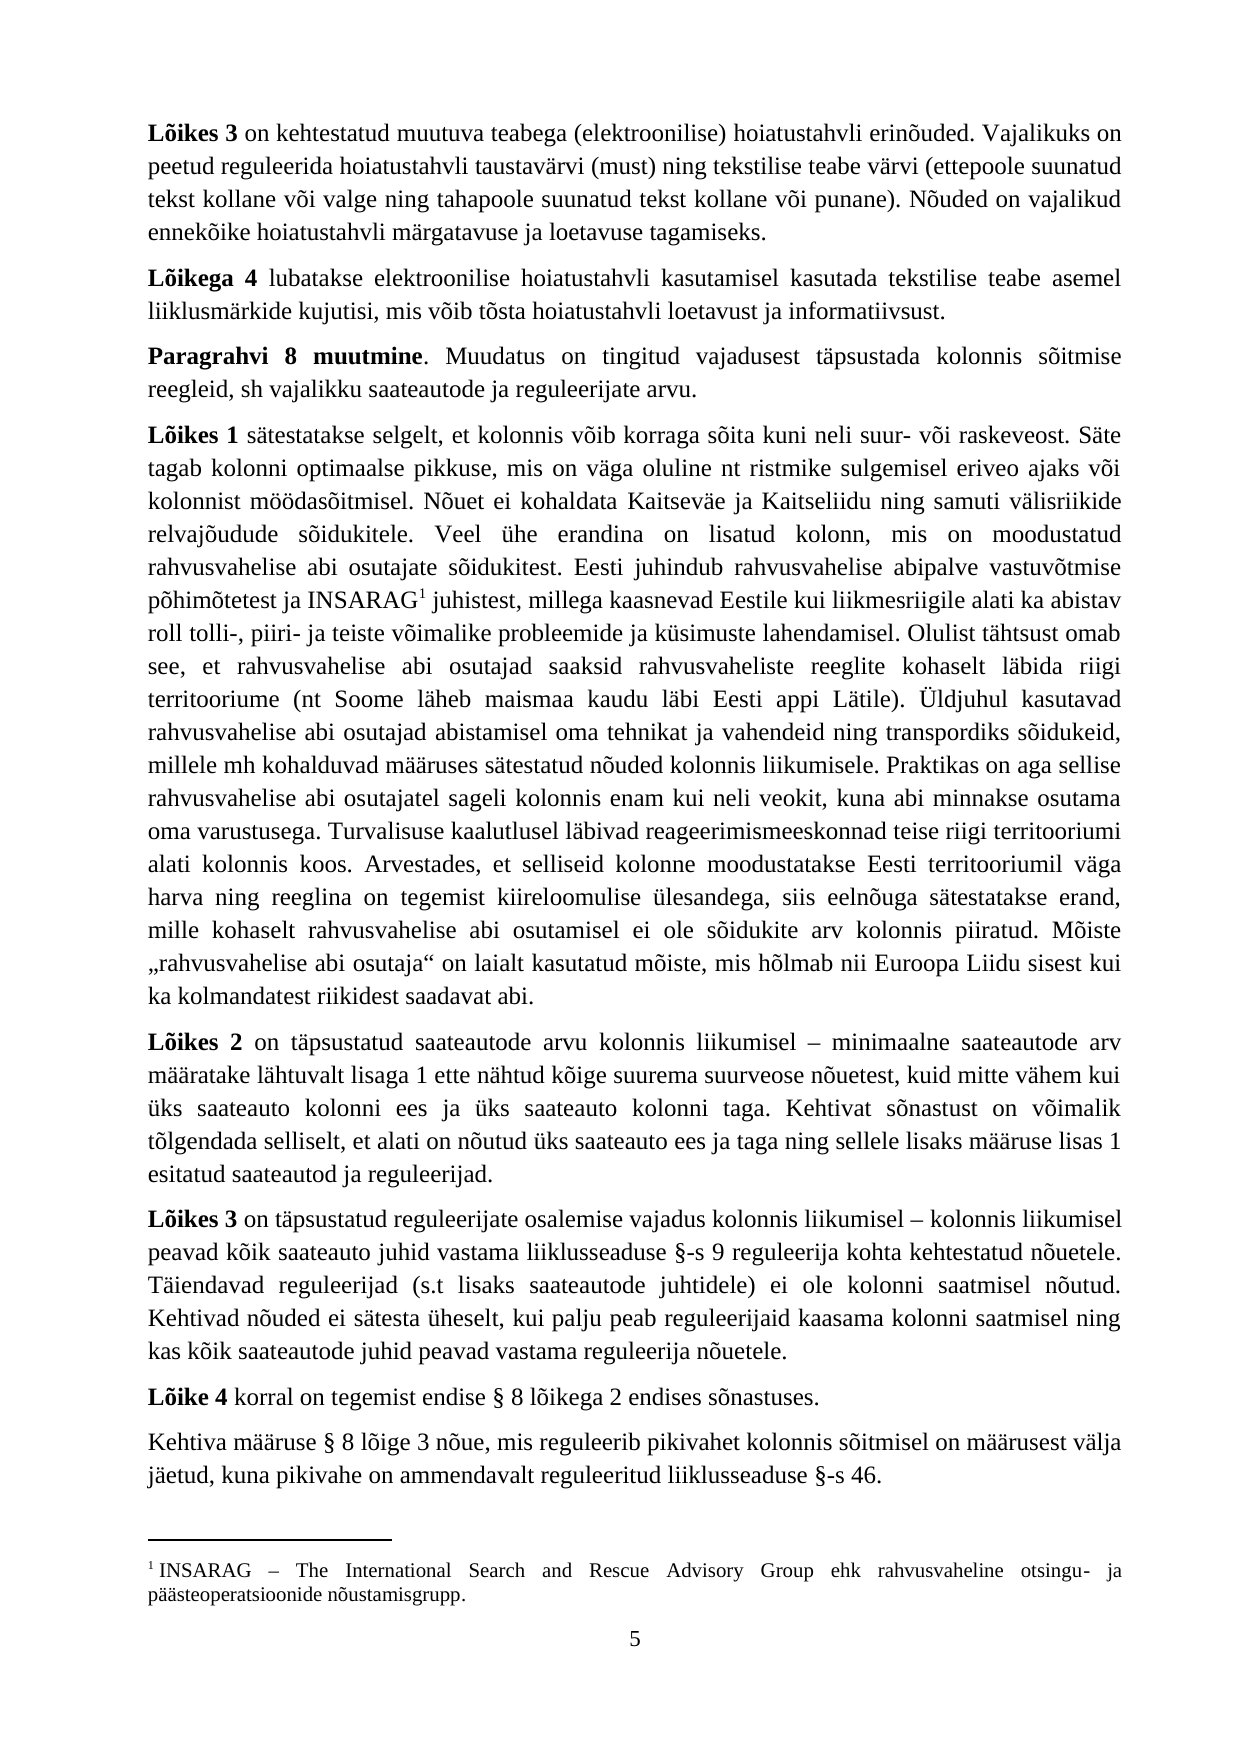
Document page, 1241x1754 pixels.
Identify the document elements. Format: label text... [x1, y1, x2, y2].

text Kehtiva määruse § 8 lõige 3 nõue, mis reguleerib pikivahet kolonnis sõitmisel on määrusest välja jäetud, kuna pikivahe on ammendavalt reguleeritud liiklusseaduse §-s 46. [148, 1427, 1122, 1489]
text Lõikes 3 on täpsustatud reguleerijate osalemise vajadus kolonnis liikumisel – kolonnis liikumisel peavad kõik saateauto juhid vastama liiklusseaduse §-s 9 reguleerija kohta kehtestatud nõuetele. Täiendavad reguleerijad (s.t lisaks saateautode juhtidele) ei ole kolonni saatmisel nõutud. Kehtivad nõuded ei sätesta üheselt, kui palju peab reguleerijaid kaasama kolonni saatmisel ning kas kõik saateautode juhid peavad vastama reguleerija nõuetele. [148, 1204, 1122, 1365]
text Lõikes 3 on kehtestatud muutuva teabega (elektroonilise) hoiatustahvli erinõuded. Vajalikuks on peetud reguleerida hoiatustahvli taustavärvi (must) ning tekstilise teabe värvi (ettepoole suunatud tekst kollane või valge ning tahapoole suunatud tekst kollane või punane). Nõuded on vajalikud ennekõike hoiatustahvli märgatavuse ja loetavuse tagamiseks. [148, 118, 1122, 246]
text Paragrahvi 8 muutmine. Muudatus on tingitud vajadusest täpsustada kolonnis sõitmise reegleid, sh vajalikku saateautode ja reguleerijate arvu. [148, 341, 1122, 403]
text Lõike 4 korral on tegemist endise § 8 lõikega 2 endises sõnastuses. [148, 1382, 1122, 1411]
text Lõikes 1 sätestatakse selgelt, et kolonnis võib korraga sõita kuni neli suur- või raskeveost. Säte tagab kolonni optimaalse pikkuse, mis on väga oluline nt ristmike sulgemisel eriveo ajaks või kolonnist möödasõitmisel. Nõuet ei kohaldata Kaitseväe ja Kaitseliidu ning samuti välisriikide relvajõudude sõidukitele. Veel ühe erandina on lisatud kolonn, mis on moodustatud rahvusvahelise abi osutajate sõidukitest. Eesti juhindub rahvusvahelise abipalve vastuvõtmise põhimõtetest ja INSARAG juhistest, millega kaasnevad Eestile kui liikmesriigile alati ka abistav roll tolli-, piiri- ja teiste võimalike probleemide ja küsimuste lahendamisel. Olulist tähtsust omab see, et rahvusvahelise abi osutajad saaksid rahvusvaheliste reeglite kohaselt läbida riigi territooriume (nt Soome läheb maismaa kaudu läbi Eesti appi Lätile). Üldjuhul kasutavad rahvusvahelise abi osutajad abistamisel oma tehnikat ja vahendeid ning transpordiks sõidukeid, millele mh kohalduvad määruses sätestatud nõuded kolonnis liikumisele. Praktikas on aga sellise rahvusvahelise abi osutajatel sageli kolonnis enam kui neli veokit, kuna abi minnakse osutama oma varustusega. Turvalisuse kaalutlusel läbivad reageerimismeeskonnad teise riigi territooriumi alati kolonnis koos. Arvestades, et selliseid kolonne moodustatakse Eesti territooriumil väga harva ning reeglina on tegemist kiireloomulise ülesandega, siis eelnõuga sätestatakse erand, mille kohaselt rahvusvahelise abi osutamisel ei ole sõidukite arv kolonnis piiratud. Mõiste „rahvusvahelise abi osutaja“ on laialt kasutatud mõiste, mis hõlmab nii Euroopa Liidu sisest kui ka kolmandatest riikidest saadavat abi. [148, 420, 1122, 1010]
text Lõikes 2 on täpsustatud saateautode arvu kolonnis liikumisel – minimaalne saateautode arv määratake lähtuvalt lisaga 1 ette nähtud kõige suurema suurveose nõuetest, kuid mitte vähem kui üks saateauto kolonni ees ja üks saateauto kolonni taga. Kehtivat sõnastust on võimalik tõlgendada selliselt, et alati on nõutud üks saateauto ees ja taga ning sellele lisaks määruse lisas 1 esitatud saateautod ja reguleerijad. [148, 1027, 1122, 1187]
text Lõikega 4 lubatakse elektroonilise hoiatustahvli kasutamisel kasutada tekstilise teabe asemel liiklusmärkide kujutisi, mis võib tõsta hoiatustahvli loetavust ja informatiivsust. [148, 263, 1122, 324]
